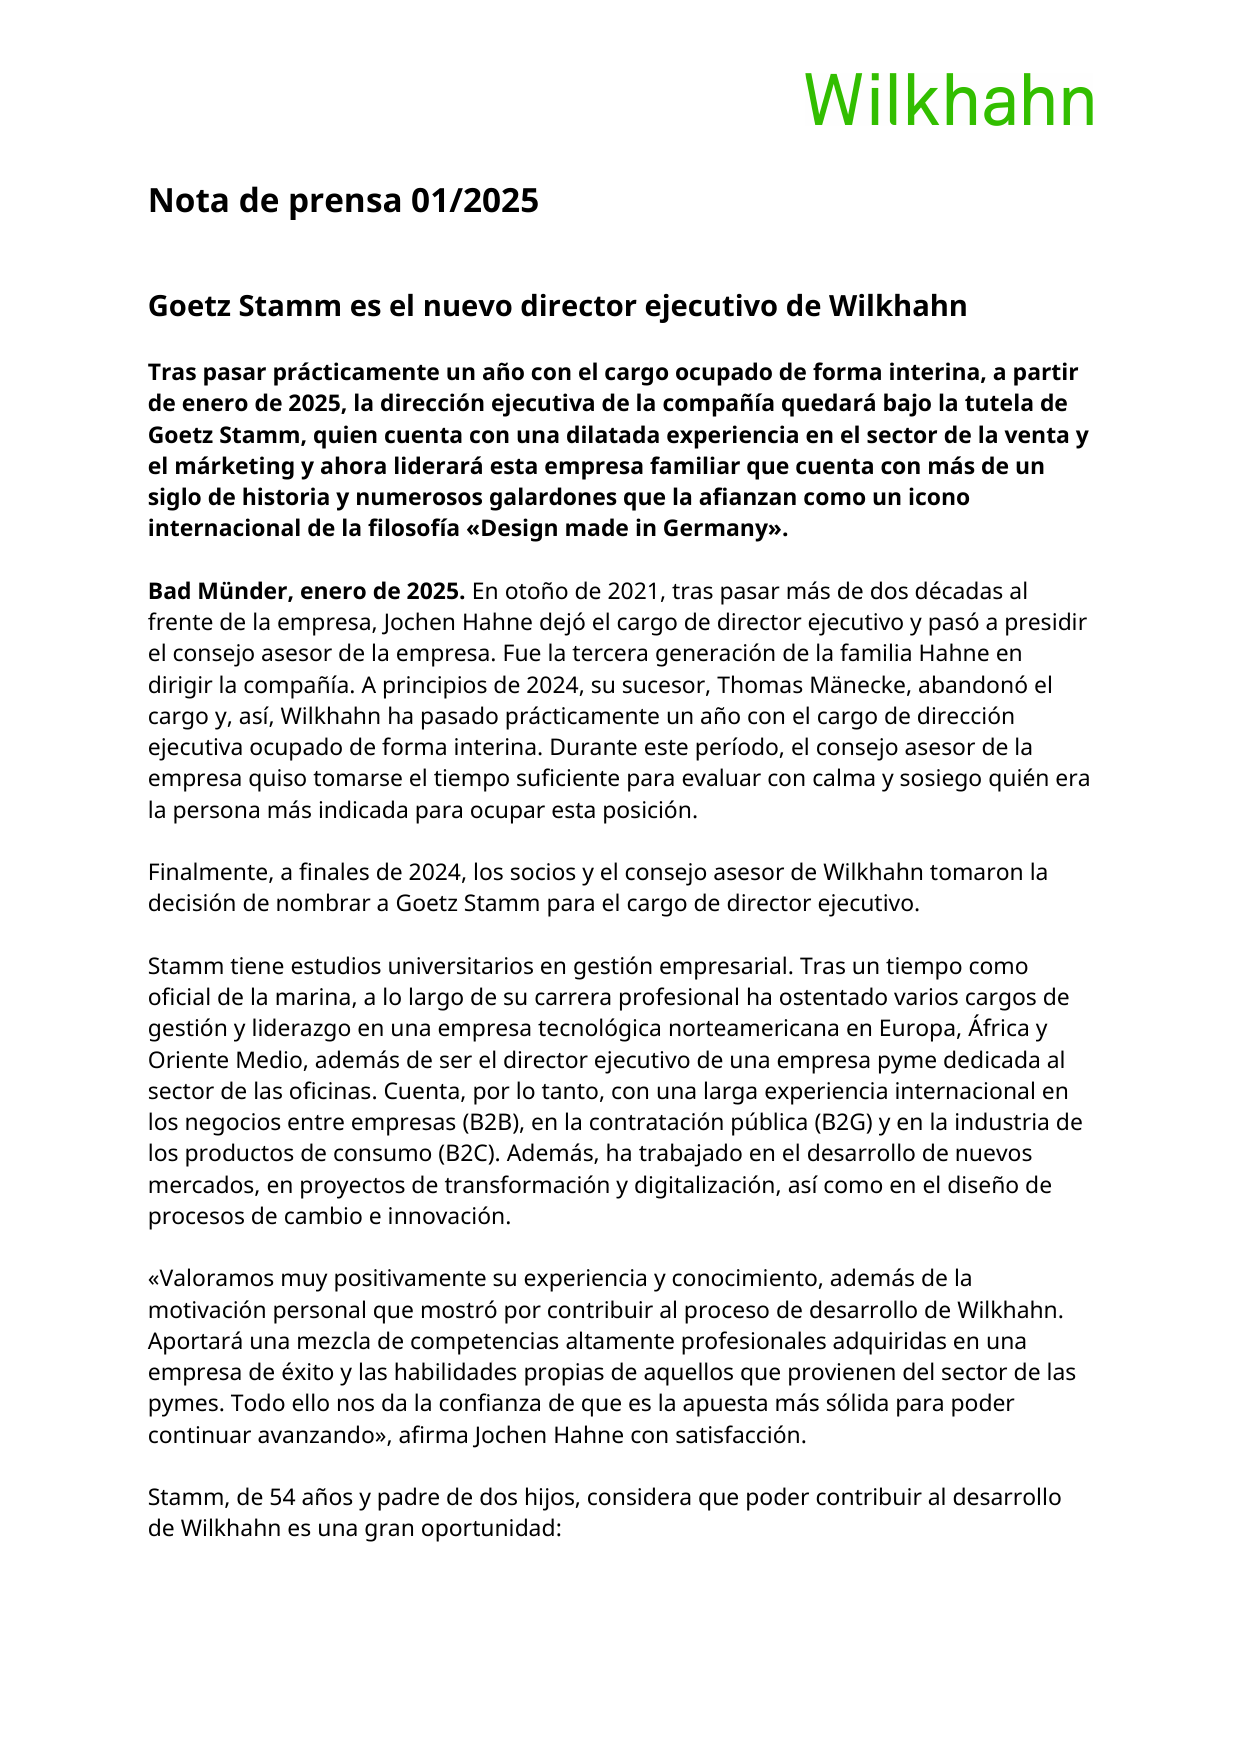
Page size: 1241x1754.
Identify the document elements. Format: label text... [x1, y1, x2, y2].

picture [805, 73, 1093, 126]
text Bad Münder, enero de 2025. En otoño de 2021, tras pasar más de dos décadas al frente de la empresa, Jochen Hahne dejó el cargo de director ejecutivo y pasó a presidir el consejo asesor de la empresa. Fue la tercera generación de la familia Hahne en dirigir la compañía. A principios de 2024, su sucesor, Thomas Mänecke, abandonó el cargo y, así, Wilkhahn ha pasado prácticamente un año con el cargo de dirección ejecutiva ocupado de forma interina. Durante este período, el consejo asesor de la empresa quiso tomarse el tiempo suficiente para evaluar con calma y sosiego quién era la persona más indicada para ocupar esta posición. [148, 575, 1093, 825]
text Stamm tiene estudios universitarios en gestión empresarial. Tras un tiempo como oficial de la marina, a lo largo de su carrera profesional ha ostentado varios cargos de gestión y liderazgo en una empresa tecnológica norteamericana en Europa, África y Oriente Medio, además de ser el director ejecutivo de una empresa pyme dedicada al sector de las oficinas. Cuenta, por lo tanto, con una larga experiencia internacional en los negocios entre empresas (B2B), en la contratación pública (B2G) y en la industria de los productos de consumo (B2C). Además, ha trabajado en el desarrollo de nuevos mercados, en proyectos de transformación y digitalización, así como en el diseño de procesos de cambio e innovación. [148, 950, 1093, 1231]
text Tras pasar prácticamente un año con el cargo ocupado de forma interina, a partir de enero de 2025, la dirección ejecutiva de la compañía quedará bajo la tutela de Goetz Stamm, quien cuenta con una dilatada experiencia en el sector de la venta y el márketing y ahora liderará esta empresa familiar que cuenta con más de un siglo de historia y numerosos galardones que la afianzan como un icono internacional de la filosofía «Design made in Germany». [148, 356, 1093, 544]
text Finalmente, a finales de 2024, los socios y el consejo asesor de Wilkhahn tomaron la decisión de nombrar a Goetz Stamm para el cargo de director ejecutivo. [148, 856, 1093, 919]
text Goetz Stamm es el nuevo director ejecutivo de Wilkhahn [148, 285, 1093, 325]
text Nota de prensa 01/2025 [148, 177, 1093, 223]
text «Valoramos muy positivamente su experiencia y conocimiento, además de la motivación personal que mostró por contribuir al proceso de desarrollo de Wilkhahn. Aportará una mezcla de competencias altamente profesionales adquiridas en una empresa de éxito y las habilidades propias de aquellos que provienen del sector de las pymes. Todo ello nos da la confianza de que es la apuesta más sólida para poder continuar avanzando», afirma Jochen Hahne con satisfacción. [148, 1262, 1093, 1450]
text Stamm, de 54 años y padre de dos hijos, considera que poder contribuir al desarrollo de Wilkhahn es una gran oportunidad: [148, 1481, 1093, 1544]
